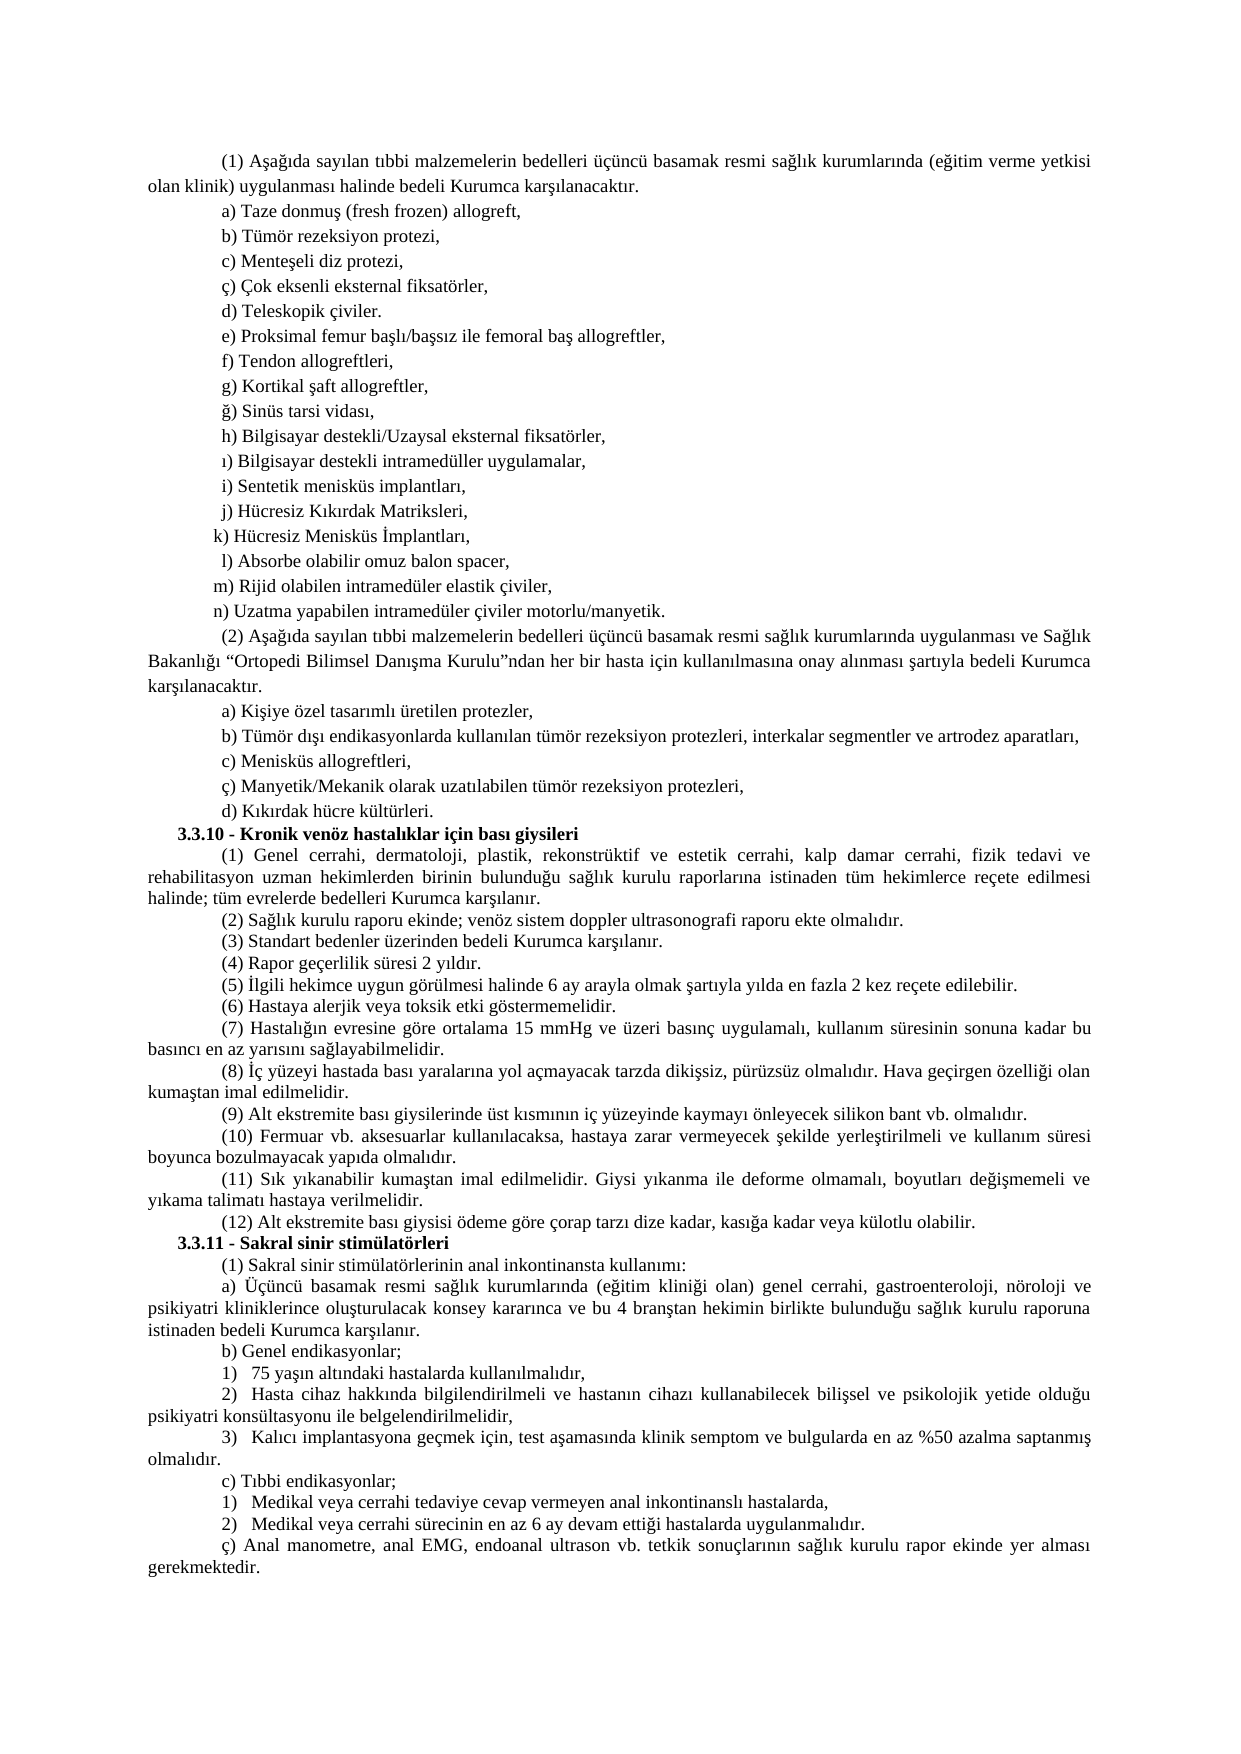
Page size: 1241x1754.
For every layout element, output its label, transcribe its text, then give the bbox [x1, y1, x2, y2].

text (9) Alt ekstremite bası giysilerinde üst kısmının iç yüzeyinde kaymayı önleyecek silikon bant vb. olmalıdır. [148, 1362, 1093, 1383]
text c) Menteşeli diz protezi, [148, 506, 1093, 531]
text (4) Rapor geçerlilik süresi 2 yıldır. [148, 1211, 1093, 1232]
text a) Üçüncü basamak resmi sağlık kurumlarında (eğitim kliniği olan) genel cerrahi, gastroenteroloji, nöroloji ve psikiyatri kliniklerince oluşturulacak konsey kararınca ve bu 4 branştan hekimin birlikte bulunduğu sağlık kurulu raporuna istinaden bedeli Kurumca karşılanır. [148, 1534, 1093, 1599]
text i) Sentetik menisküs implantları, [148, 731, 1093, 756]
text m) Rijid olabilen intramedüler elastik çiviler, [148, 831, 1093, 856]
text f) Tendon allogreftleri, [148, 606, 1093, 631]
text k) Hücresiz Menisküs İmplantları, [148, 781, 1093, 806]
text h) Absorbe olabilir omuz balon spacer [221, 385, 1093, 406]
text ğ) Sinüs tarsi vidası, [148, 656, 1093, 681]
text ğ) Hücresiz Kıkırdak Matriksleri, [221, 363, 1093, 385]
text l) Absorbe olabilir omuz balon spacer, [148, 806, 1093, 831]
text d) Teleskopik çiviler. [148, 556, 1093, 581]
text (1) Genel cerrahi, dermatoloji, plastik, rekonstrüktif ve estetik cerrahi, kalp damar cerrahi, fizik tedavi ve rehabilitasyon uzman hekimlerden birinin bulunduğu sağlık kurulu raporlarına istinaden tüm hekimlerce reçete edilmesi halinde; tüm evrelerde bedelleri Kurumca karşılanır. [148, 1103, 1093, 1168]
text a) Taze donmuş (fresh frozen) allogreft, [148, 456, 1093, 481]
text (1) Sakral sinir stimülatörlerinin anal inkontinansta kullanımı: [148, 1513, 1093, 1534]
text c) Menisküs allogreftleri, [148, 1006, 1093, 1031]
text b) Tümör dışı endikasyonlarda kullanılan tümör rezeksiyon protezleri, interkalar segmentler ve artrodez aparatları, [148, 981, 1093, 1006]
text b) Bilgisayar destekli intramedüller uygulamalar, [221, 169, 1093, 191]
subtitle 3.3.11 - Sakral sinir stimülatörleri [148, 1491, 1093, 1513]
text ı) Bilgisayar destekli intramedüller uygulamalar, [148, 706, 1093, 731]
text e) Proksimal femur başlı/başsız ile femoral baş allogreftler, [148, 581, 1093, 606]
text e) (EK:RG- 25/07/2014-29071 / 18-ç md. Yürürlük: 01/08/2014) Manyetik/Mekanik olarak uzatılabilen tümör rezeksiyon protezleri, [221, 277, 1093, 320]
text d) Menisküs allogreftleri. [221, 255, 1093, 277]
text ç) Tümör dışı endikasyonlarda kullanılan tümör rezeksiyon protezleri, (EK:RG- 25/07/2014-29071 / 18-ç md. Yürürlük: 01/08/2014) interkalar segmentler ve artrodez aparatları, [221, 212, 1093, 255]
text (10) Fermuar vb. aksesuarlar kullanılacaksa, hastaya zarar vermeyecek şekilde yerleştirilmeli ve kullanım süresi boyunca bozulmayacak yapıda olmalıdır. [148, 1383, 1093, 1426]
text a) Bilgisayar destekli/Uzaysal eksternal fiksatörler, [221, 148, 1093, 169]
text b) Tümör rezeksiyon protezi, [148, 481, 1093, 506]
text ç) Manyetik/Mekanik olarak uzatılabilen tümör rezeksiyon protezleri, [148, 1031, 1093, 1056]
text n) Uzatma yapabilen intramedüler çiviler motorlu/manyetik. [148, 856, 1093, 881]
text (11) Sık yıkanabilir kumaştan imal edilmelidir. Giysi yıkanma ile deforme olmamalı, boyutları değişmemeli ve yıkama talimatı hastaya verilmelidir. [148, 1426, 1093, 1469]
text (7) Hastalığın evresine göre ortalama 15 mmHg ve üzeri basınç uygulamalı, kullanım süresinin sonuna kadar bu basıncı en az yarısını sağlayabilmelidir. [148, 1275, 1093, 1318]
text ç) Çok eksenli eksternal fiksatörler, [148, 531, 1093, 556]
text g) Kıkırdak hücre kültürleri, [221, 342, 1093, 363]
text (12) Alt ekstremite bası giysisi ödeme göre çorap tarzı dize kadar, kasığa kadar veya külotlu olabilir. [148, 1469, 1093, 1491]
text (6) Hastaya alerjik veya toksik etki göstermemelidir. [148, 1254, 1093, 1275]
text d) Kıkırdak hücre kültürleri. [148, 1056, 1093, 1081]
text (2) Aşağıda sayılan tıbbi malzemelerin bedelleri üçüncü basamak resmi sağlık kurumlarında uygulanması ve Sağlık Bakanlığı “Ortopedi Bilimsel Danışma Kurulu”ndan her bir hasta için kullanılmasına onay alınması şartıyla bedeli Kurumca karşılanacaktır. [148, 881, 1093, 956]
text f) Sentetik menisküs implantları, [221, 320, 1093, 342]
text j) Hücresiz Kıkırdak Matriksleri, [148, 756, 1093, 781]
text (5) İlgili hekimce uygun görülmesi halinde 6 ay arayla olmak şartıyla yılda en fazla 2 kez reçete edilebilir. [148, 1232, 1093, 1254]
text (8) İç yüzeyi hastada bası yaralarına yol açmayacak tarzda dikişsiz, pürüzsüz olmalıdır. Hava geçirgen özelliği olan kumaştan imal edilmelidir. [148, 1318, 1093, 1362]
text c) Kişiye özel tasarımlı üretilen protezler, [221, 191, 1093, 212]
text a) Kişiye özel tasarımlı üretilen protezler, [148, 956, 1093, 981]
text g) Kortikal şaft allogreftler, [148, 631, 1093, 656]
subtitle 3.3.10 - Kronik venöz hastalıklar için bası giysileri [148, 1081, 1093, 1103]
text (3) Standart bedenler üzerinden bedeli Kurumca karşılanır. [148, 1189, 1093, 1211]
text h) Bilgisayar destekli/Uzaysal eksternal fiksatörler, [148, 681, 1093, 706]
text (2) Sağlık kurulu raporu ekinde; venöz sistem doppler ultrasonografi raporu ekte olmalıdır. [148, 1168, 1093, 1189]
